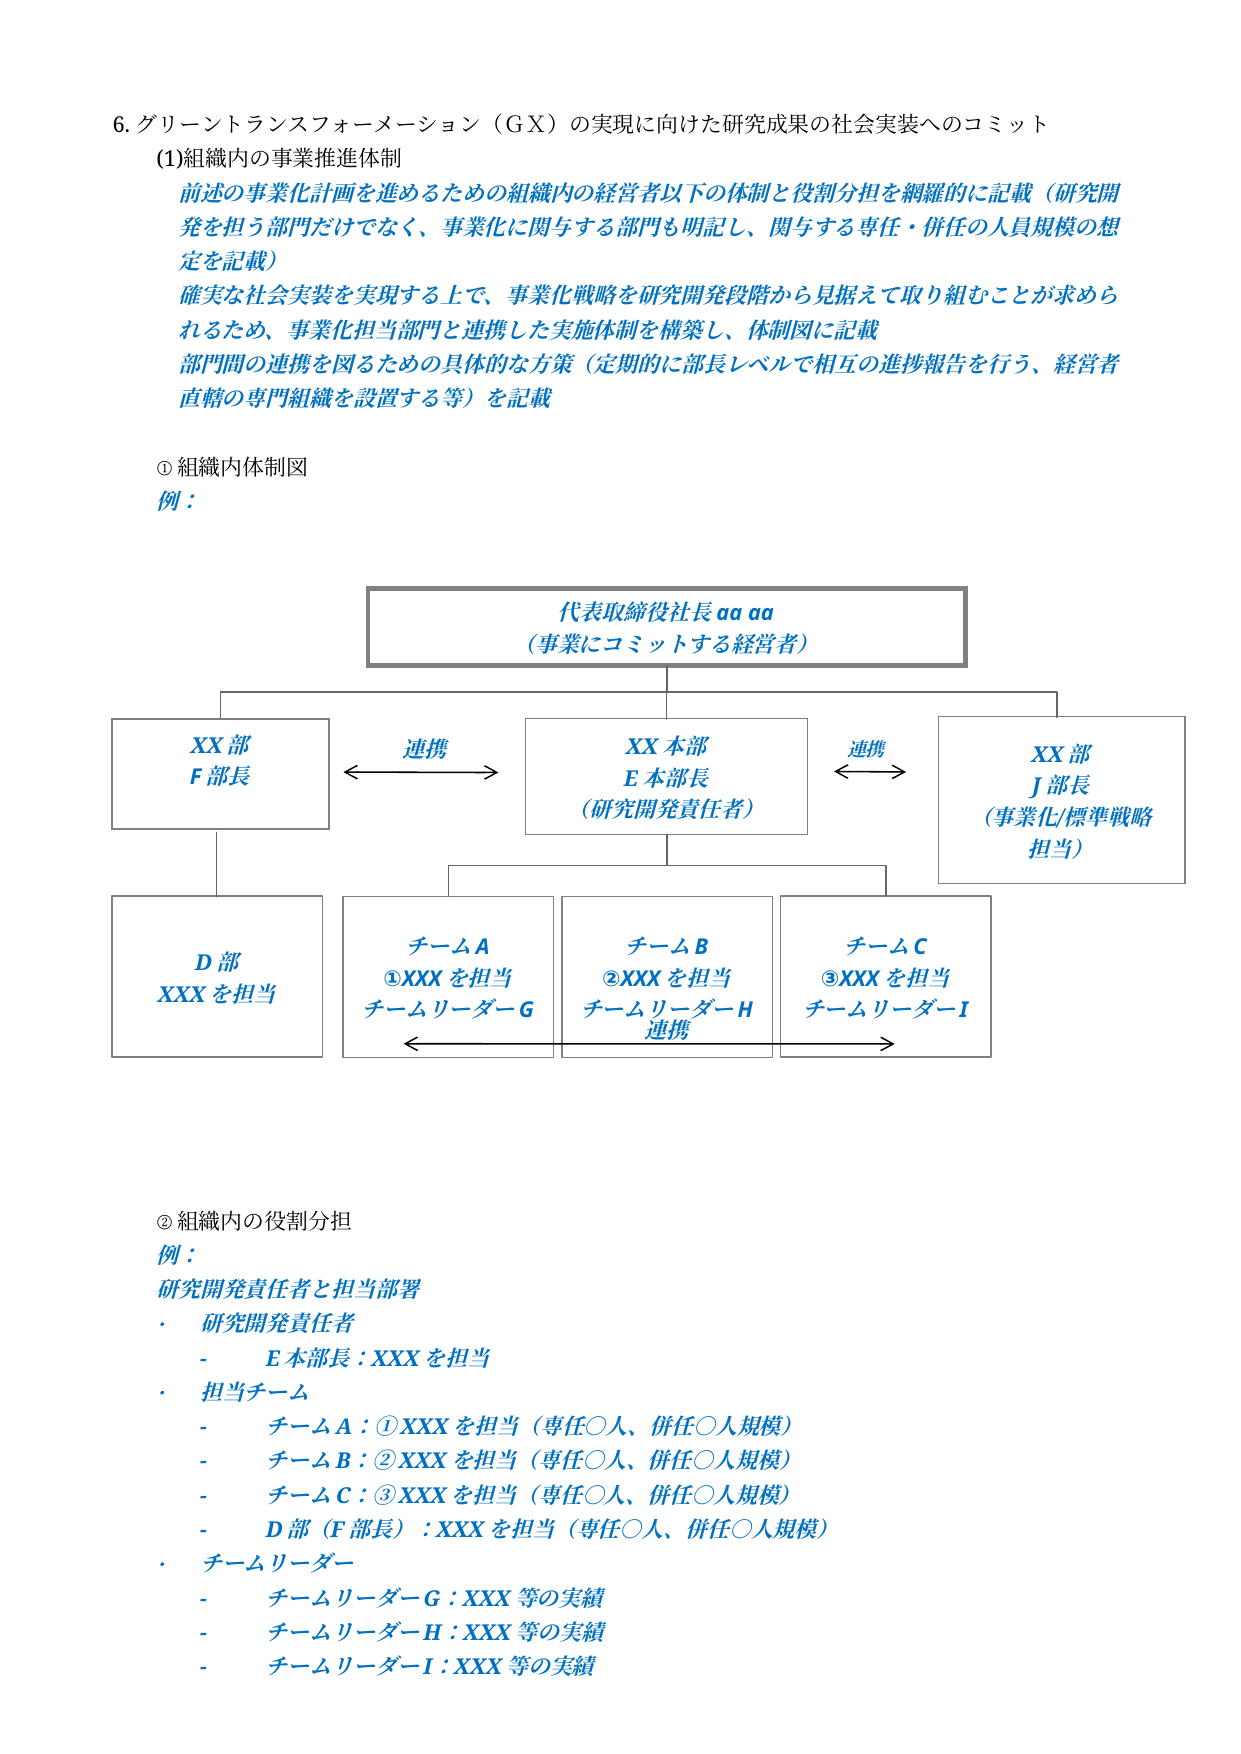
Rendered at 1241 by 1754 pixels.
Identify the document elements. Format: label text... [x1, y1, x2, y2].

text ②組織内の役割分担 [112, 1202, 1128, 1237]
text 例： [112, 1237, 1128, 1271]
list チームC：③XXXを担当（専任○人、併任○人規模） [200, 1477, 1128, 1511]
text 6. グリーントランスフォーメーション（ＧＸ）の実現に向けた研究成果の社会実装へのコミット [112, 106, 1128, 140]
list チームリーダーH：XXX等の実績 [200, 1614, 1128, 1648]
list チームA：①XXXを担当（専任○人、併任○人規模） [200, 1408, 1128, 1442]
list チームB：②XXXを担当（専任○人、併任○人規模） [200, 1442, 1128, 1477]
text (1)組織内の事業推進体制 [112, 140, 1128, 174]
text 確実な社会実装を実現する上で、事業化戦略を研究開発段階から見据えて取り組むことが求められるため、事業化担当部門と連携した実施体制を構築し、体制図に記載 [178, 277, 1128, 346]
text ①組織内体制図 [112, 448, 1128, 483]
list チームリーダーG：XXX等の実績 [200, 1579, 1128, 1614]
list E本部長：XXXを担当 [200, 1339, 1128, 1374]
list 研究開発責任者 [156, 1305, 1128, 1339]
text 前述の事業化計画を進めるための組織内の経営者以下の体制と役割分担を網羅的に記載（研究開発を担う部門だけでなく、事業化に関与する部門も明記し、関与する専任・併任の人員規模の想定を記載） [178, 174, 1128, 277]
list 担当チーム [156, 1374, 1128, 1408]
list チームリーダー [156, 1545, 1128, 1579]
text 研究開発責任者と担当部署 [112, 1271, 1128, 1305]
text 例： [112, 483, 1128, 517]
list D部（F部長）：XXXを担当（専任○人、併任○人規模） [200, 1511, 1128, 1545]
text 部門間の連携を図るための具体的な方策（定期的に部長レベルで相互の進捗報告を行う、経営者直轄の専門組織を設置する等）を記載 [178, 346, 1128, 414]
list チームリーダーI：XXX等の実績 [200, 1648, 1128, 1682]
